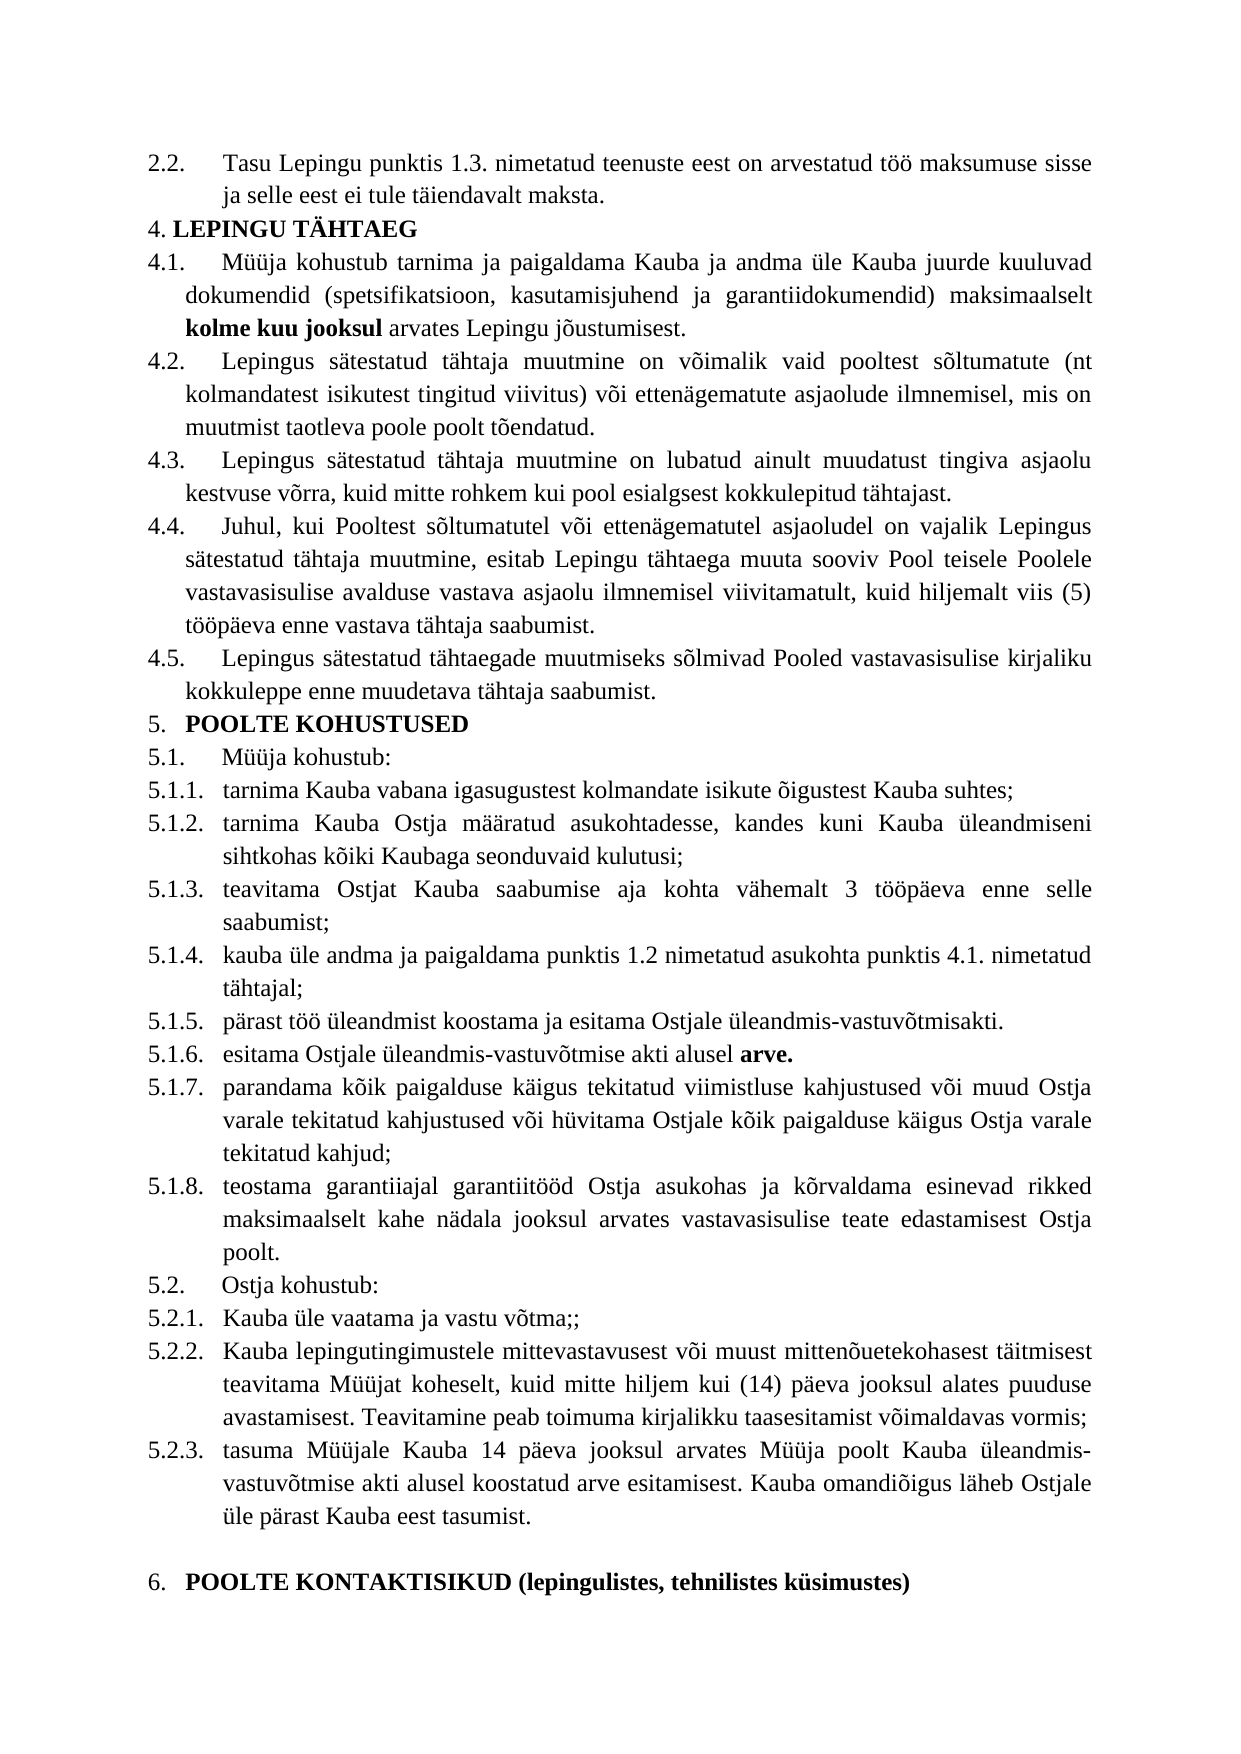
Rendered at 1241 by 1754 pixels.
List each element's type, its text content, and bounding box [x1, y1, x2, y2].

list Kauba üle vaatama ja vastu võtma;; [148, 1303, 1093, 1332]
list esitama Ostjale üleandmis-vastuvõtmise akti alusel arve. [148, 1039, 1093, 1068]
list tarnima Kauba Ostja määratud asukohtadesse, kandes kuni Kauba üleandmiseni sihtkohas kõiki Kaubaga seonduvaid kulutusi; [148, 808, 1093, 870]
list Juhul, kui Pooltest sõltumatutel või ettenägematutel asjaoludel on vajalik Lepingus sätestatud tähtaja muutmine, esitab Lepingu tähtaega muuta sooviv Pool teisele Poolele vastavasisulise avalduse vastava asjaolu ilmnemisel viivitamatult, kuid hiljemalt viis (5) tööpäeva enne vastava tähtaja saabumist. [148, 511, 1093, 639]
list POOLTE KONTAKTISIKUD (lepingulistes, tehnilistes küsimustes) [148, 1567, 1093, 1596]
list teavitama Ostjat Kauba saabumise aja kohta vähemalt 3 tööpäeva enne selle saabumist; [148, 874, 1093, 936]
list Müüja kohustub: [148, 742, 1093, 771]
list tasuma Müüjale Kauba 14 päeva jooksul arvates Müüja poolt Kauba üleandmis-vastuvõtmise akti alusel koostatud arve esitamisest. Kauba omandiõigus läheb Ostjale üle pärast Kauba eest tasumist. [148, 1435, 1093, 1530]
list Lepingus sätestatud tähtaja muutmine on võimalik vaid pooltest sõltumatute (nt kolmandatest isikutest tingitud viivitus) või ettenägematute asjaolude ilmnemisel, mis on muutmist taotleva poole poolt tõendatud. [148, 346, 1093, 441]
text 4. LEPINGU TÄHTAEG [148, 214, 1093, 242]
list parandama kõik paigalduse käigus tekitatud viimistluse kahjustused või muud Ostja varale tekitatud kahjustused või hüvitama Ostjale kõik paigalduse käigus Ostja varale tekitatud kahjud; [148, 1072, 1093, 1167]
list pärast töö üleandmist koostama ja esitama Ostjale üleandmis-vastuvõtmisakti. [148, 1006, 1093, 1035]
list Lepingus sätestatud tähtaja muutmine on lubatud ainult muudatust tingiva asjaolu kestvuse võrra, kuid mitte rohkem kui pool esialgsest kokkulepitud tähtajast. [148, 445, 1093, 507]
list kauba üle andma ja paigaldama punktis 1.2 nimetatud asukohta punktis 4.1. nimetatud tähtajal; [148, 940, 1093, 1002]
list POOLTE KOHUSTUSED [148, 709, 1093, 738]
list teostama garantiiajal garantiitööd Ostja asukohas ja kõrvaldama esinevad rikked maksimaalselt kahe nädala jooksul arvates vastavasisulise teate edastamisest Ostja poolt. [148, 1171, 1093, 1266]
text 2.2. Tasu Lepingu punktis 1.3. nimetatud teenuste eest on arvestatud töö maksumuse sisse ja selle eest ei tule täiendavalt maksta. [148, 148, 1093, 209]
list Ostja kohustub: [148, 1270, 1093, 1299]
list Müüja kohustub tarnima ja paigaldama Kauba ja andma üle Kauba juurde kuuluvad dokumendid (spetsifikatsioon, kasutamisjuhend ja garantiidokumendid) maksimaalselt kolme kuu jooksul arvates Lepingu jõustumisest. [148, 247, 1093, 341]
list tarnima Kauba vabana igasugustest kolmandate isikute õigustest Kauba suhtes; [148, 775, 1093, 804]
list Lepingus sätestatud tähtaegade muutmiseks sõlmivad Pooled vastavasisulise kirjaliku kokkuleppe enne muudetava tähtaja saabumist. [148, 643, 1093, 705]
list Kauba lepingutingimustele mittevastavusest või muust mittenõuetekohasest täitmisest teavitama Müüjat koheselt, kuid mitte hiljem kui (14) päeva jooksul alates puuduse avastamisest. Teavitamine peab toimuma kirjalikku taasesitamist võimaldavas vormis; [148, 1336, 1093, 1431]
